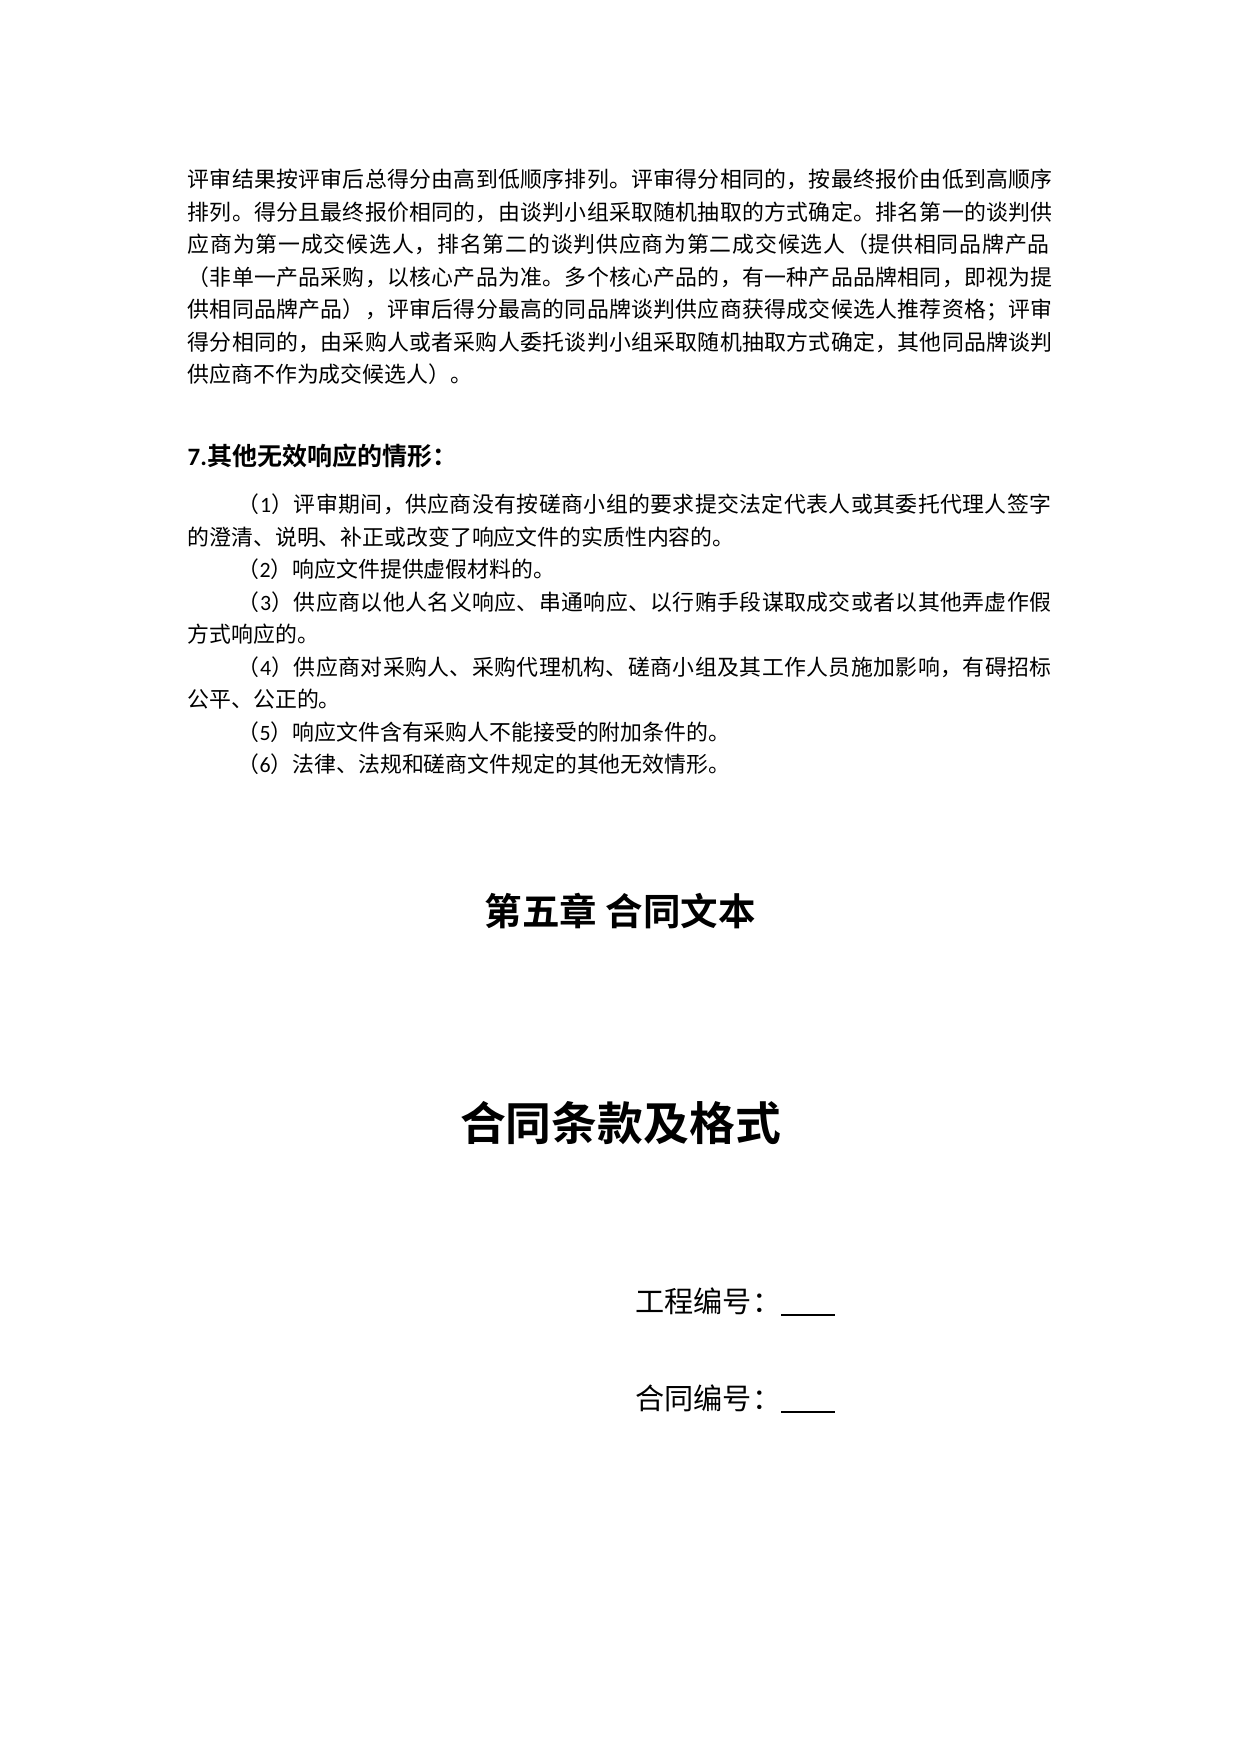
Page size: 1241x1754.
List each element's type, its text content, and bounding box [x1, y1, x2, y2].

text （4）供应商对采购人、采购代理机构、磋商小组及其工作人员施加影响，有碍招标公平、公正的。 [187, 649, 1053, 714]
text 评审结果按评审后总得分由高到低顺序排列。评审得分相同的，按最终报价由低到高顺序排列。得分且最终报价相同的，由谈判小组采取随机抽取的方式确定。排名第一的谈判供应商为第一成交候选人，排名第二的谈判供应商为第二成交候选人（提供相同品牌产品（非单一产品采购，以核心产品为准。多个核心产品的，有一种产品品牌相同，即视为提供相同品牌产品），评审后得分最高的同品牌谈判供应商获得成交候选人推荐资格；评审得分相同的，由采购人或者采购人委托谈判小组采取随机抽取方式确定，其他同品牌谈判供应商不作为成交候选人）。 [187, 162, 1053, 389]
text （5）响应文件含有采购人不能接受的附加条件的。 [187, 714, 1053, 747]
text 7.其他无效响应的情形： [187, 422, 1053, 487]
text （1）评审期间，供应商没有按磋商小组的要求提交法定代表人或其委托代理人签字的澄清、说明、补正或改变了响应文件的实质性内容的。 [187, 487, 1053, 552]
text 第五章 合同文本 [187, 877, 1053, 942]
text （2）响应文件提供虚假材料的。 [187, 552, 1053, 584]
text 合同编号： [187, 1364, 1053, 1429]
text （3）供应商以他人名义响应、串通响应、以行贿手段谋取成交或者以其他弄虚作假方式响应的。 [187, 584, 1053, 649]
text （6）法律、法规和磋商文件规定的其他无效情形。 [187, 747, 1053, 779]
text 工程编号： [187, 1267, 1053, 1332]
text 合同条款及格式 [187, 1072, 1053, 1169]
